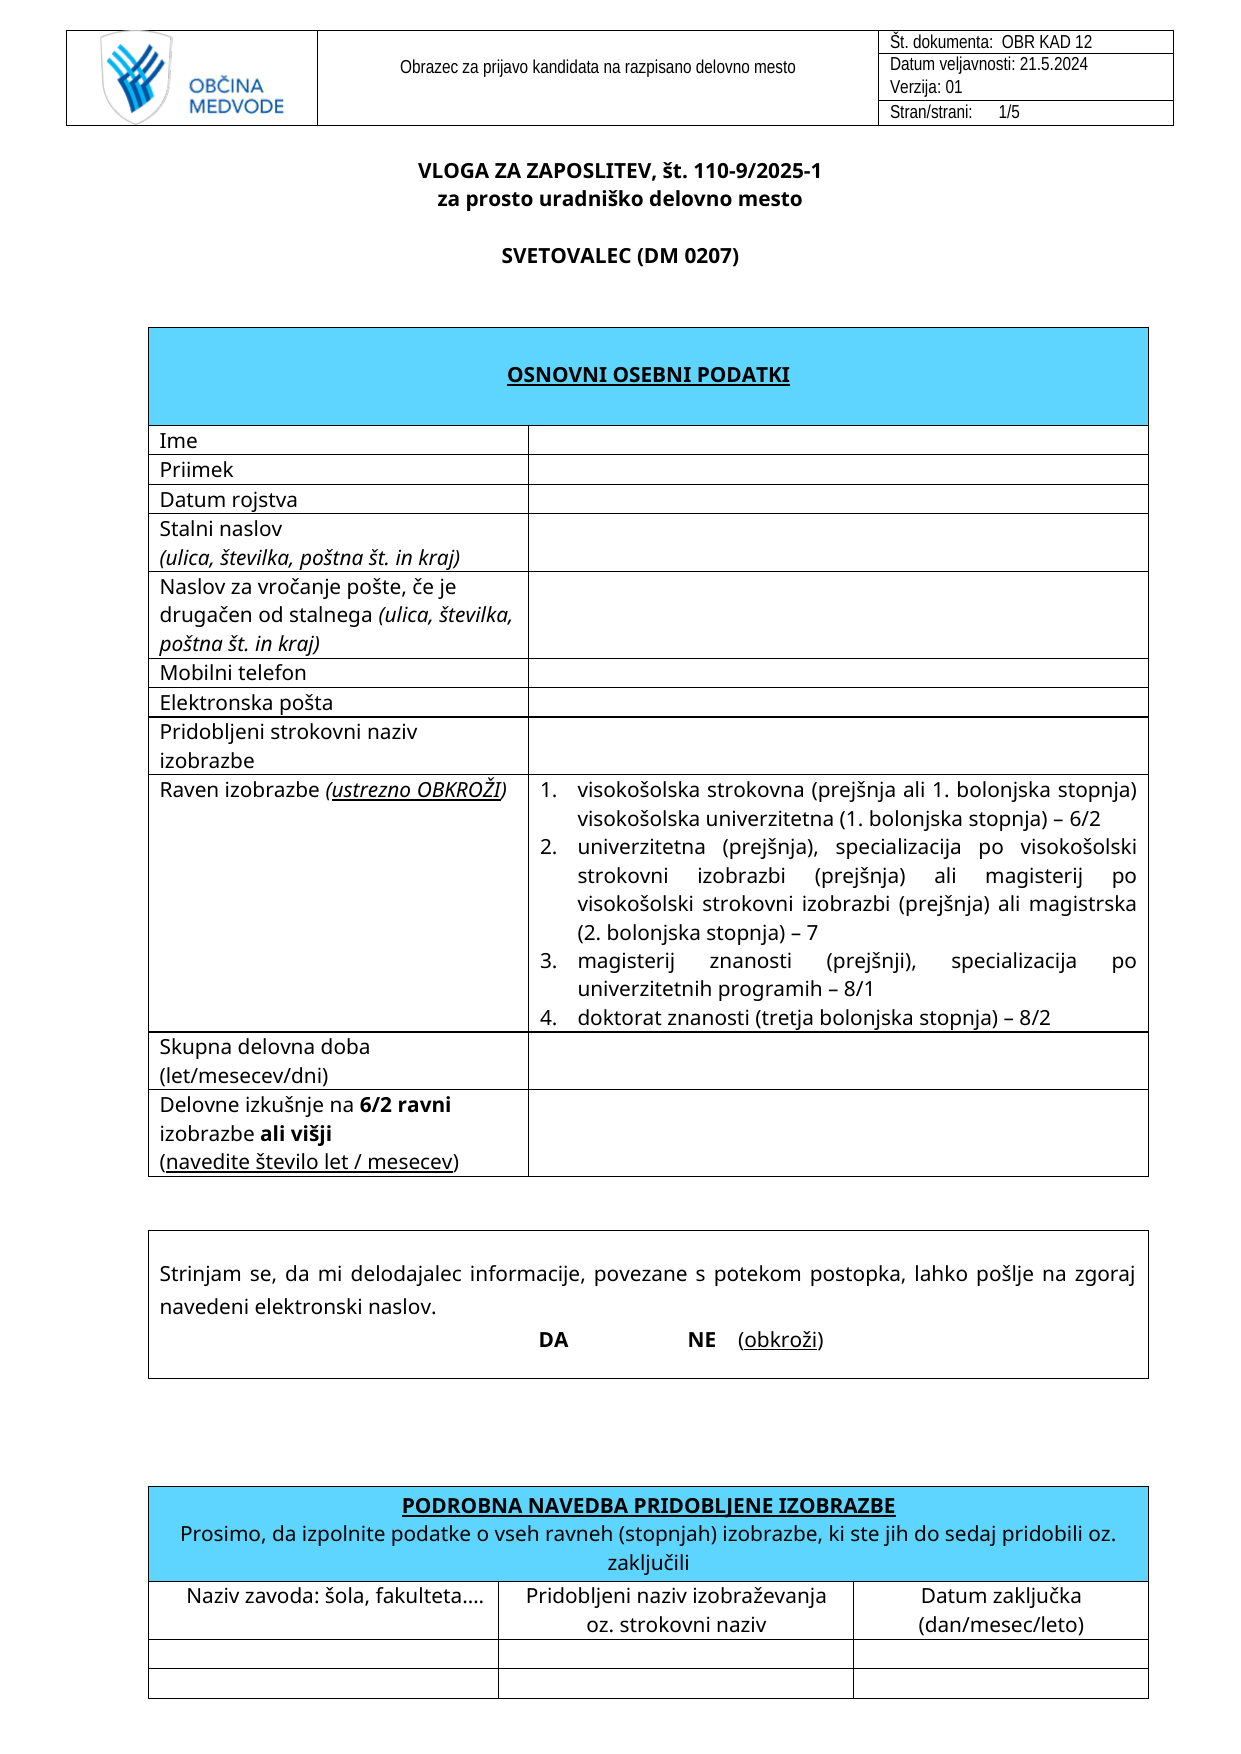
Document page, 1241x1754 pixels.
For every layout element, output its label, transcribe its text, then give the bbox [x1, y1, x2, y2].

table_cell Elektronska pošta [149, 688, 528, 716]
table_cell [854, 1669, 1148, 1697]
table_cell Raven izobrazbe (ustrezno OBKROŽI) [149, 775, 528, 1031]
table_cell [529, 659, 1148, 687]
table_cell Pridobljeni naziv izobraževanja oz. strokovni naziv [499, 1582, 853, 1638]
table_header PODROBNA NAVEDBA PRIDOBLJENE IZOBRAZBE Prosimo, da izpolnite podatke o vseh ravneh (stopnjah) izobrazbe, ki ste jih do sedaj pridobili oz. zaključili [149, 1487, 1148, 1581]
text za prosto uradniško delovno mesto [148, 184, 1093, 213]
table_cell [529, 485, 1148, 513]
table_cell [529, 514, 1148, 571]
table_cell Pridobljeni strokovni naziv izobrazbe [149, 718, 528, 774]
table_cell [529, 572, 1148, 657]
table_header Strinjam se, da mi delodajalec informacije, povezane s potekom postopka, lahko pošlje na zgoraj navedeni elektronski naslov. DA NE (obkroži) [149, 1231, 1148, 1378]
table_cell [149, 1640, 171, 1668]
table_cell Ime [149, 426, 528, 454]
table_cell [854, 1640, 1148, 1668]
table_cell [499, 1669, 853, 1697]
table_cell Naziv zavoda: šola, fakulteta…. [171, 1582, 498, 1638]
table_cell Datum zaključka (dan/mesec/leto) [854, 1582, 1148, 1638]
text VLOGA ZA ZAPOSLITEV, št. 110-9/2025-1 [148, 156, 1093, 184]
table_cell Skupna delovna doba (let/mesecev/dni) [149, 1033, 528, 1089]
picture [100, 30, 284, 125]
table_cell [499, 1640, 853, 1668]
table_cell [171, 1669, 498, 1697]
table_cell [529, 1033, 1148, 1089]
table_cell [529, 1090, 1148, 1176]
table_cell Mobilni telefon [149, 659, 528, 687]
table_cell Priimek [149, 455, 528, 484]
table_cell visokošolska strokovna (prejšnja ali 1. bolonjska stopnja) visokošolska univerzitetna (1. bolonjska stopnja) – 6/2 univerzitetna (prejšnja), specializacija po visokošolski strokovni izobrazbi (prejšnja) ali magisterij po visokošolski strokovni izobrazbi (prejšnja) ali magistrska (2. bolonjska stopnja) – 7 magisterij znanosti (prejšnji), specializacija po univerzitetnih programih – 8/1 doktorat znanosti (tretja bolonjska stopnja) – 8/2 [529, 775, 1148, 1031]
table_cell Delovne izkušnje na 6/2 ravni izobrazbe ali višji (navedite število let / mesecev) [149, 1090, 528, 1176]
table_cell [529, 688, 1148, 716]
table_cell [529, 426, 1148, 454]
table_cell [529, 455, 1148, 484]
table_cell Stalni naslov (ulica, številka, poštna št. in kraj) [149, 514, 528, 571]
table_cell [171, 1640, 498, 1668]
table_cell [149, 1669, 171, 1697]
table_cell Naslov za vročanje pošte, če je drugačen od stalnega (ulica, številka, poštna št. in kraj) [149, 572, 528, 657]
table_cell [149, 1582, 171, 1638]
table_header OSNOVNI OSEBNI PODATKI [149, 328, 1148, 425]
text SVETOVALEC (DM 0207) [148, 241, 1093, 270]
table_cell [529, 718, 1148, 774]
table_cell Datum rojstva [149, 485, 528, 513]
